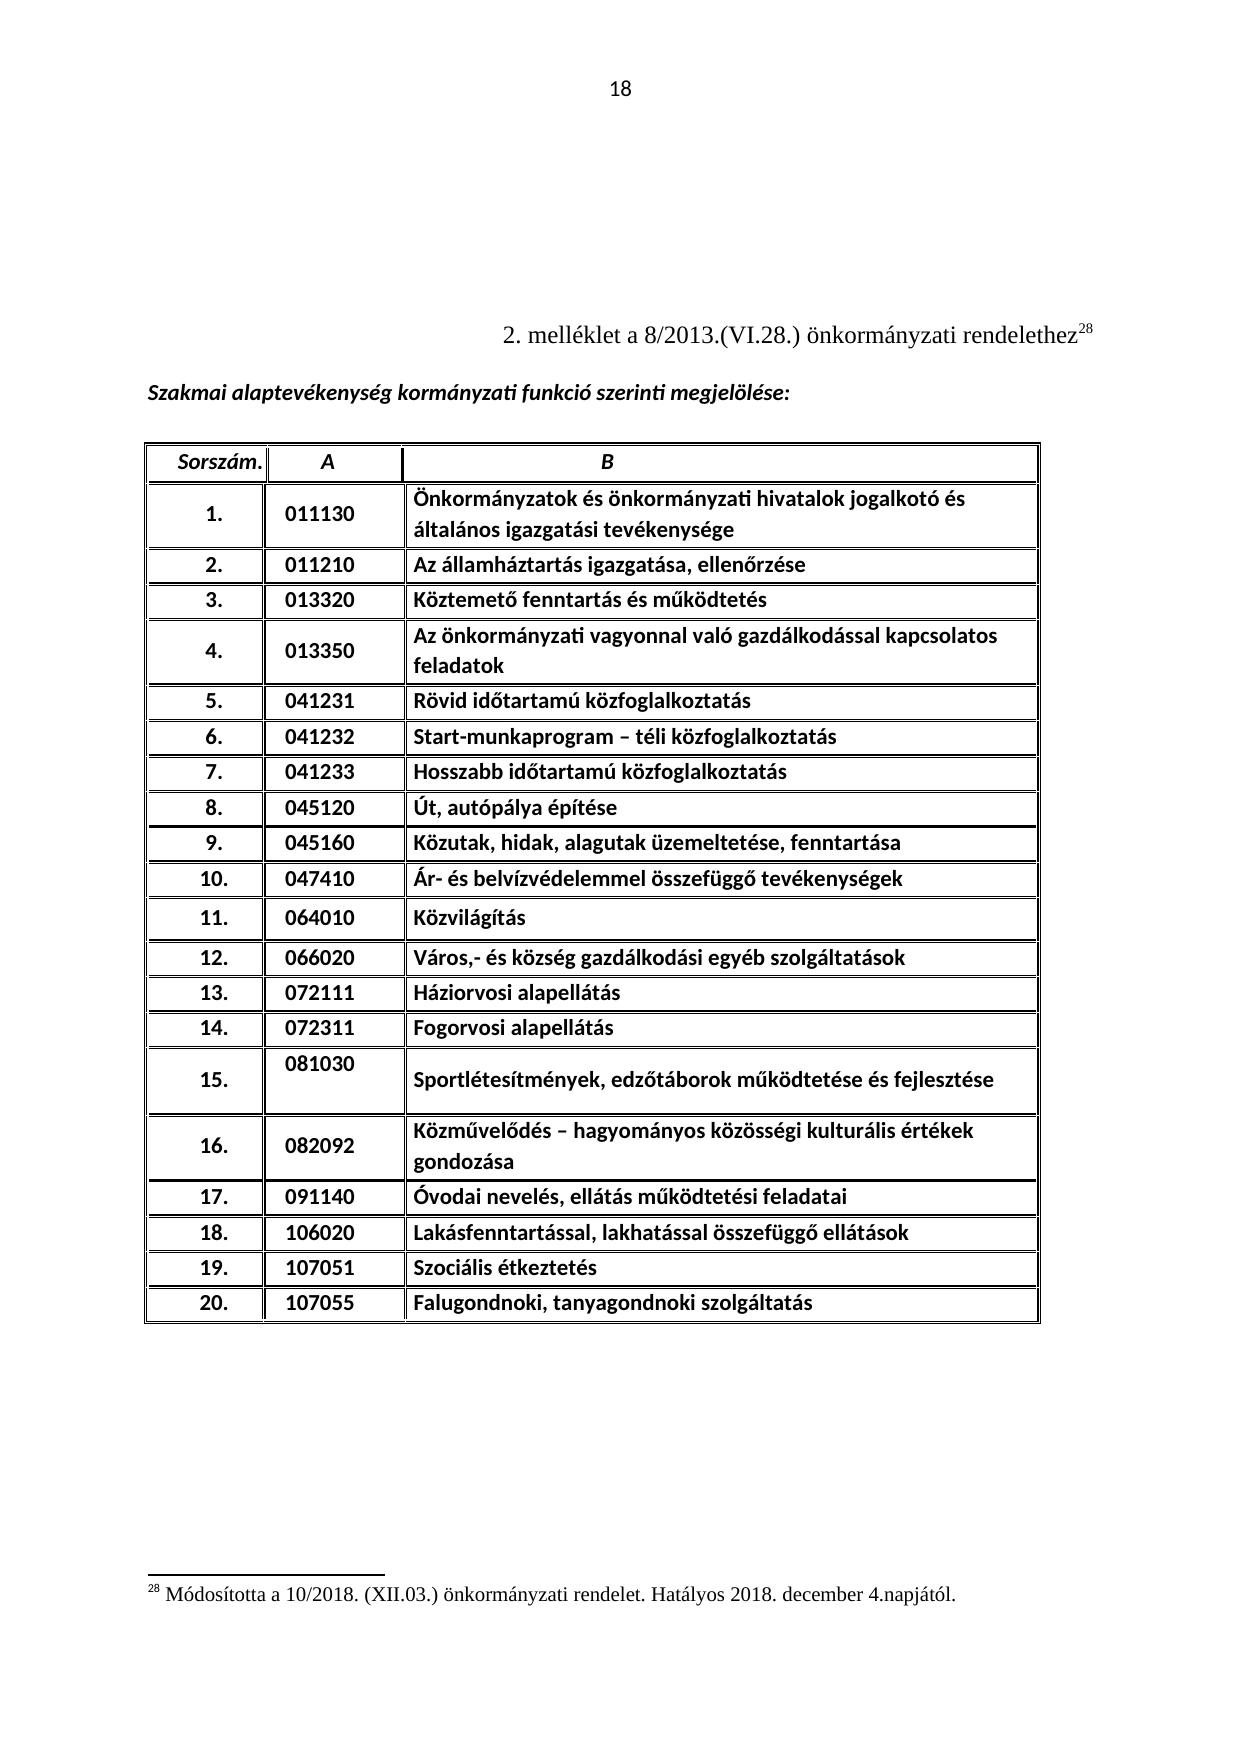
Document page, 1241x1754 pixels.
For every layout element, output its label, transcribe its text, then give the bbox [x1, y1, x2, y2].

table_cell 041231 [266, 687, 404, 719]
table_cell 3. [147, 582, 262, 618]
table_cell 7. [147, 754, 262, 789]
table_cell 082092 [266, 1117, 404, 1179]
table_cell 15. [145, 1046, 264, 1113]
table_cell 2. [145, 547, 264, 582]
table_cell Ár- és belvízvédelemmel összefüggő tevékenységek [407, 860, 1038, 896]
table_cell 8. [147, 790, 262, 825]
table_cell Falugondnoki, tanyagondnoki szolgáltatás [406, 1285, 1038, 1321]
table_cell 5. [147, 683, 262, 719]
table_cell Sportlétesítmények, edzőtáborok működtetése és fejlesztése [406, 1046, 1039, 1113]
table_cell Start-munkaprogram – téli közfoglalkoztatás [406, 719, 1039, 754]
table_cell 107055 [264, 1289, 406, 1321]
table_cell 9. [147, 825, 262, 860]
table_cell Az államháztartás igazgatása, ellenőrzése [406, 547, 1039, 582]
table_cell 041233 [266, 758, 404, 789]
table_header B [402, 446, 1037, 481]
table_cell 011130 [266, 485, 404, 547]
table_cell 072111 [266, 978, 404, 1010]
table_cell 4. [145, 618, 264, 683]
table_cell Város,- és község gazdálkodási egyéb szolgáltatások [407, 939, 1038, 975]
table_cell 17. [147, 1179, 262, 1214]
table_cell 6. [145, 719, 264, 754]
table_cell 19. [145, 1250, 264, 1285]
table_cell 072311 [266, 1014, 404, 1046]
table_cell Rövid időtartamú közfoglalkoztatás [407, 683, 1038, 719]
table_cell 066020 [266, 943, 404, 975]
table_cell 091140 [266, 1182, 404, 1214]
table_cell Út, autópálya építése [407, 790, 1038, 825]
table_cell 14. [147, 1010, 262, 1046]
table_cell 20. [147, 1285, 264, 1321]
table_cell 12. [147, 939, 262, 975]
table_cell 045160 [266, 828, 404, 860]
table_cell 106020 [266, 1218, 404, 1250]
table_header Sorszám. [147, 446, 268, 481]
table_cell Szociális étkeztetés [406, 1250, 1039, 1285]
table_cell Közvilágítás [406, 896, 1039, 939]
table_cell Közművelődés – hagyományos közösségi kulturális értékek gondozása [407, 1113, 1038, 1179]
table_cell Köztemető fenntartás és működtetés [407, 582, 1038, 618]
table_cell 13. [145, 975, 264, 1010]
table_cell Az önkormányzati vagyonnal való gazdálkodással kapcsolatos feladatok [406, 618, 1039, 683]
table_cell Háziorvosi alapellátás [406, 975, 1039, 1010]
table_cell Lakásfenntartással, lakhatással összefüggő ellátások [407, 1214, 1038, 1250]
table_cell 107051 [266, 1253, 404, 1285]
table_cell 16. [147, 1113, 262, 1179]
table_cell Hosszabb időtartamú közfoglalkoztatás [407, 754, 1038, 789]
table_cell 081030 [266, 1049, 404, 1113]
table_cell 11. [145, 896, 264, 939]
table_cell 011210 [266, 550, 404, 582]
table_cell 041232 [266, 722, 404, 754]
table_cell Közutak, hidak, alagutak üzemeltetése, fenntartása [407, 825, 1037, 860]
table_cell 1. [147, 481, 262, 547]
table_cell Fogorvosi alapellátás [407, 1010, 1038, 1046]
table_cell 047410 [266, 864, 404, 896]
text 2. melléklet a 8/2013.(VI.28.) önkormányzati rendelethez [148, 320, 1093, 349]
table_cell 18. [147, 1214, 262, 1250]
table_cell 064010 [266, 899, 404, 939]
table_header A [268, 444, 402, 481]
text Szakmai alaptevékenység kormányzati funkció szerinti megjelölése: [148, 378, 1093, 406]
table_cell 10. [147, 860, 262, 896]
table_cell 013350 [266, 621, 404, 683]
table_cell 013320 [266, 586, 404, 618]
table_cell Óvodai nevelés, ellátás működtetési feladatai [407, 1179, 1037, 1214]
table_cell Önkormányzatok és önkormányzati hivatalok jogalkotó és általános igazgatási tevékenysége [407, 481, 1038, 547]
table_cell 045120 [266, 793, 404, 825]
